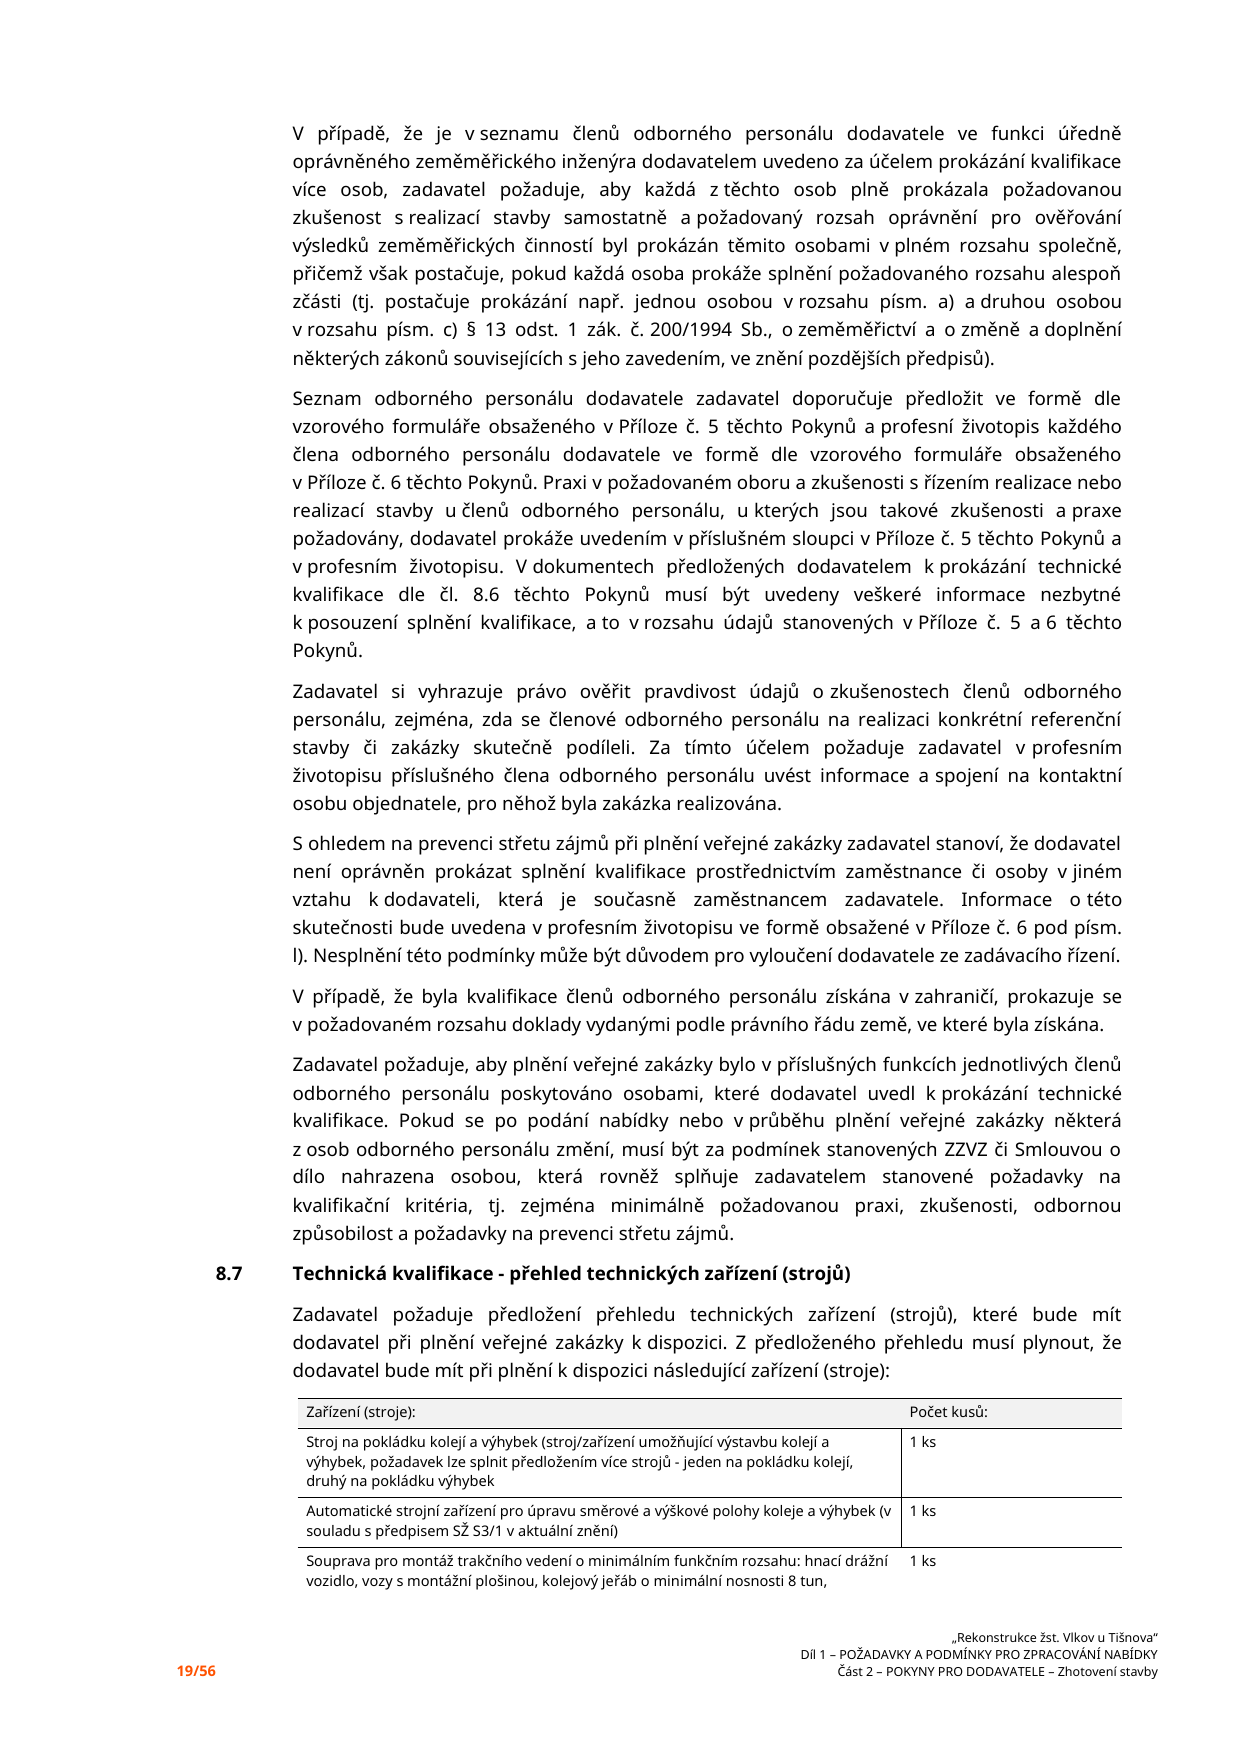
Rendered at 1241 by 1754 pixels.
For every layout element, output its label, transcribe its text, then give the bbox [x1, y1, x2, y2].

text S ohledem na prevenci střetu zájmů při plnění veřejné zakázky zadavatel stanoví, že dodavatel není oprávněn prokázat splnění kvalifikace prostřednictvím zaměstnance či osoby v jiném vztahu k dodavateli, která je současně zaměstnancem zadavatele. Informace o této skutečnosti bude uvedena v profesním životopisu ve formě obsažené v Příloze č. 6 pod písm. l). Nesplnění této podmínky může být důvodem pro vyloučení dodavatele ze zadávacího řízení. [292, 831, 1122, 968]
text V případě, že je v seznamu členů odborného personálu dodavatele ve funkci úředně oprávněného zeměměřického inženýra dodavatelem uvedeno za účelem prokázání kvalifikace více osob, zadavatel požaduje, aby každá z těchto osob plně prokázala požadovanou zkušenost s realizací stavby samostatně a požadovaný rozsah oprávnění pro ověřování výsledků zeměměřických činností byl prokázán těmito osobami v plném rozsahu společně, přičemž však postačuje, pokud každá osoba prokáže splnění požadovaného rozsahu alespoň zčásti (tj. postačuje prokázání např. jednou osobou v rozsahu písm. a) a druhou osobou v rozsahu písm. c) § 13 odst. 1 zák. č. 200/1994 Sb., o zeměměřictví a o změně a doplnění některých zákonů souvisejících s jeho zavedením, ve znění pozdějších předpisů). [292, 121, 1122, 370]
table_cell 1 ks [901, 1548, 1122, 1597]
text Zadavatel požaduje předložení přehledu technických zařízení (strojů), které bude mít dodavatel při plnění veřejné zakázky k dispozici. Z předloženého přehledu musí plynout, že dodavatel bude mít při plnění k dispozici následující zařízení (stroje): [292, 1301, 1122, 1382]
text V případě, že byla kvalifikace členů odborného personálu získána v zahraničí, prokazuje se v požadovaném rozsahu doklady vydanými podle právního řádu země, ve které byla získána. [292, 983, 1122, 1037]
text Technická kvalifikace - přehled technických zařízení (strojů) [216, 1260, 1122, 1286]
table_cell 1 ks [902, 1429, 1122, 1497]
table_cell Automatické strojní zařízení pro úpravu směrové a výškové polohy koleje a výhybek (v souladu s předpisem SŽ S3/1 v aktuální znění) [298, 1498, 901, 1547]
table_header Počet kusů: [901, 1399, 1122, 1427]
text Zadavatel si vyhrazuje právo ověřit pravdivost údajů o zkušenostech členů odborného personálu, zejména, zda se členové odborného personálu na realizaci konkrétní referenční stavby či zakázky skutečně podíleli. Za tímto účelem požaduje zadavatel v profesním životopisu příslušného člena odborného personálu uvést informace a spojení na kontaktní osobu objednatele, pro něhož byla zakázka realizována. [292, 678, 1122, 816]
text Seznam odborného personálu dodavatele zadavatel doporučuje předložit ve formě dle vzorového formuláře obsaženého v Příloze č. 5 těchto Pokynů a profesní životopis každého člena odborného personálu dodavatele ve formě dle vzorového formuláře obsaženého v Příloze č. 6 těchto Pokynů. Praxi v požadovaném oboru a zkušenosti s řízením realizace nebo realizací stavby u členů odborného personálu, u kterých jsou takové zkušenosti a praxe požadovány, dodavatel prokáže uvedením v příslušném sloupci v Příloze č. 5 těchto Pokynů a v profesním životopisu. V dokumentech předložených dodavatelem k prokázání technické kvalifikace dle čl. 8.6 těchto Pokynů musí být uvedeny veškeré informace nezbytné k posouzení splnění kvalifikace, a to v rozsahu údajů stanovených v Příloze č. 5 a 6 těchto Pokynů. [292, 385, 1122, 663]
table_header Zařízení (stroje): [298, 1399, 901, 1427]
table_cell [298, 1548, 901, 1597]
table_cell 1 ks [902, 1498, 1122, 1547]
table_cell Stroj na pokládku kolejí a výhybek (stroj/zařízení umožňující výstavbu kolejí a výhybek, požadavek lze splnit předložením více strojů - jeden na pokládku kolejí, druhý na pokládku výhybek [298, 1429, 901, 1497]
text Zadavatel požaduje, aby plnění veřejné zakázky bylo v příslušných funkcích jednotlivých členů odborného personálu poskytováno osobami, které dodavatel uvedl k prokázání technické kvalifikace. Pokud se po podání nabídky nebo v průběhu plnění veřejné zakázky některá z osob odborného personálu změní, musí být za podmínek stanovených ZZVZ či Smlouvou o dílo nahrazena osobou, která rovněž splňuje zadavatelem stanovené požadavky na kvalifikační kritéria, tj. zejména minimálně požadovanou praxi, zkušenosti, odbornou způsobilost a požadavky na prevenci střetu zájmů. [292, 1052, 1122, 1245]
